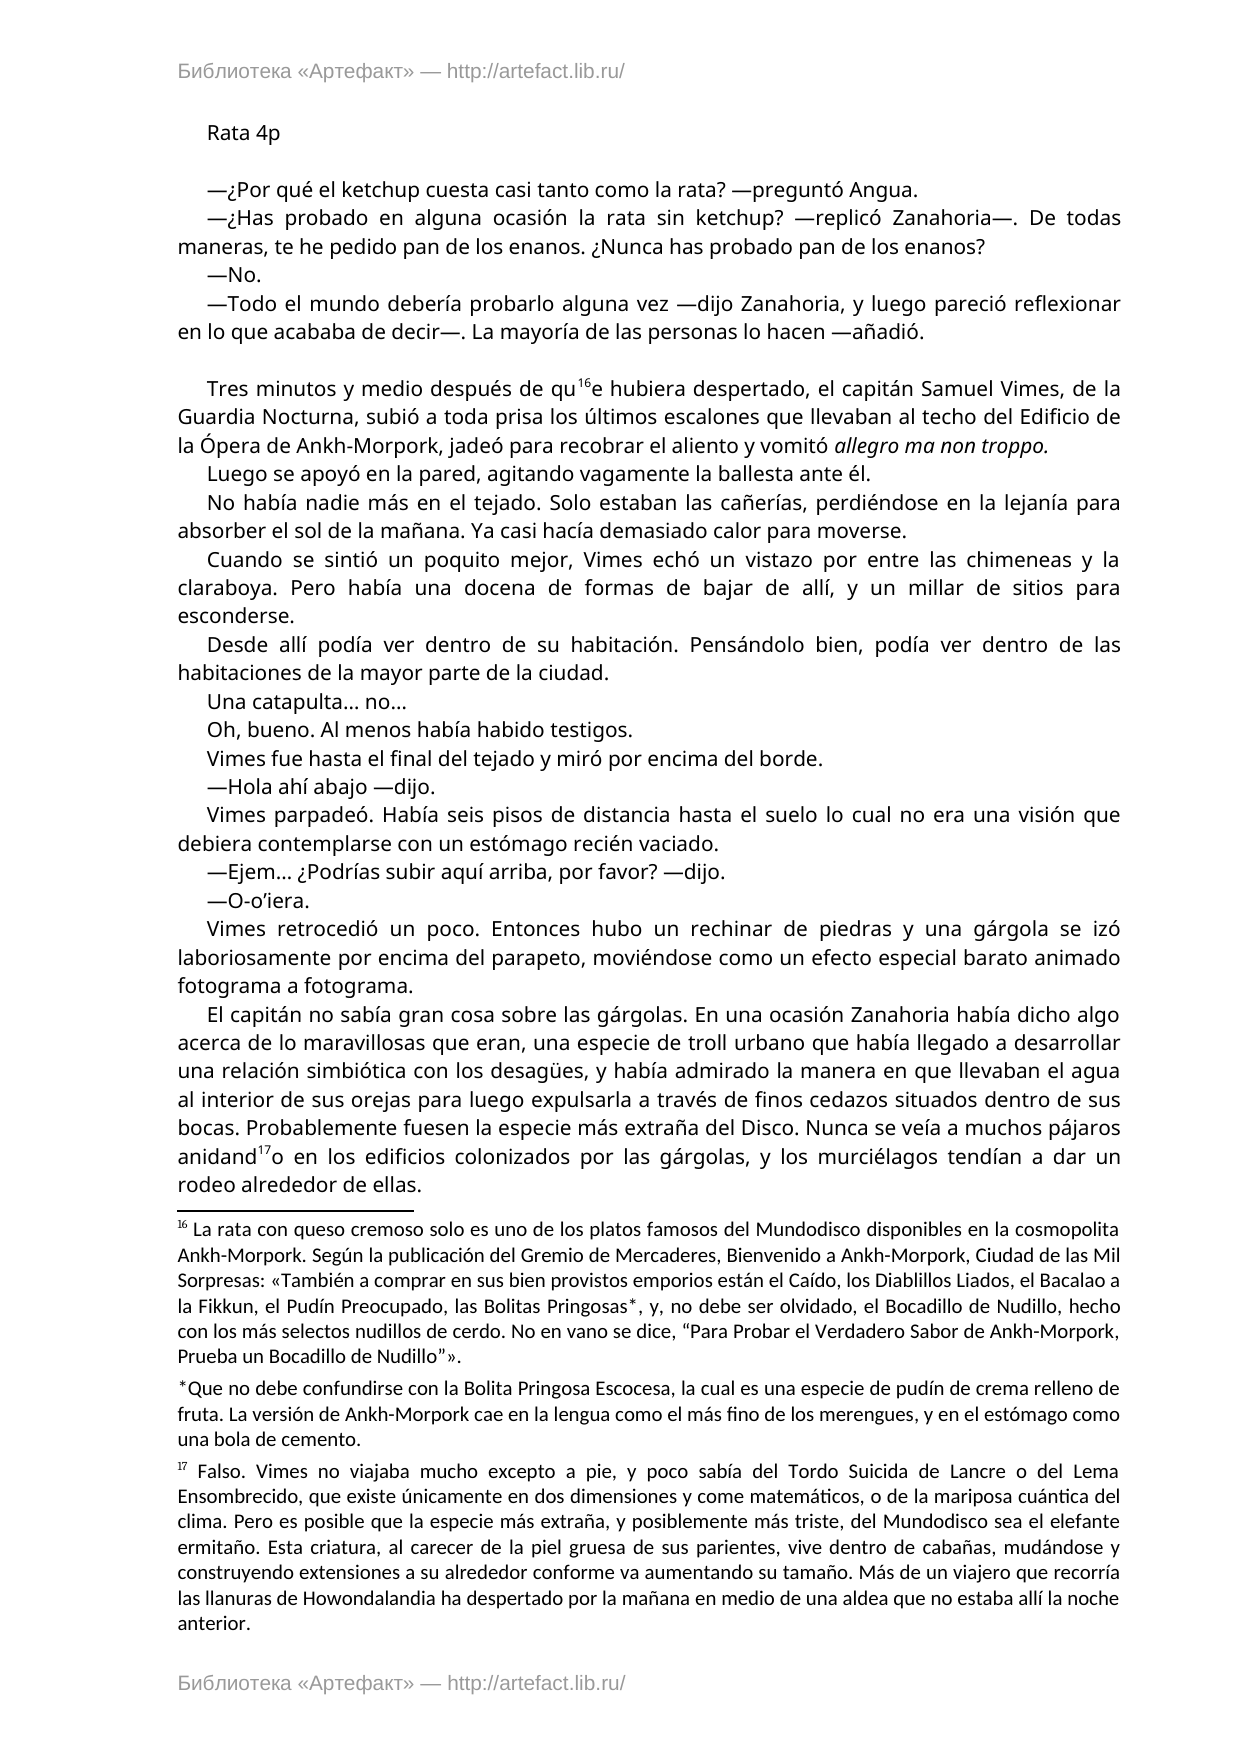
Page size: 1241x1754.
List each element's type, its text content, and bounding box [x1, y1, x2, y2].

text Oh, bueno. Al menos había habido testigos. [177, 715, 1122, 744]
text —Todo el mundo debería probarlo alguna vez —dijo Zanahoria, y luego pareció reflexionar en lo que acababa de decir—. La mayoría de las personas lo hacen —añadió. [177, 289, 1122, 346]
text Vimes retrocedió un poco. Entonces hubo un rechinar de piedras y una gárgola se izó laboriosamente por encima del parapeto, moviéndose como un efecto especial barato animado fotograma a fotograma. [177, 914, 1122, 1000]
text —O-o’iera. [177, 886, 1122, 914]
text Luego se apoyó en la pared, agitando vagamente la ballesta ante él. [177, 459, 1122, 488]
text Desde allí podía ver dentro de su habitación. Pensándolo bien, podía ver dentro de las habitaciones de la mayor parte de la ciudad. [177, 630, 1122, 687]
text —¿Has probado en alguna ocasión la rata sin ketchup? —replicó Zanahoria—. De todas maneras, te he pedido pan de los enanos. ¿Nunca has probado pan de los enanos? [177, 203, 1122, 260]
text Vimes parpadeó. Había seis pisos de distancia hasta el suelo lo cual no era una visión que debiera contemplarse con un estómago recién vaciado. [177, 801, 1122, 857]
text Una catapulta… no… [177, 687, 1122, 715]
text —¿Por qué el ketchup cuesta casi tanto como la rata? —preguntó Angua. [177, 175, 1122, 203]
text —Ejem… ¿Podrías subir aquí arriba, por favor? —dijo. [177, 857, 1122, 886]
text El capitán no sabía gran cosa sobre las gárgolas. En una ocasión Zanahoria había dicho algo acerca de lo maravillosas que eran, una especie de troll urbano que había llegado a desarrollar una relación simbiótica con los desagües, y había admirado la manera en que llevaban el agua al interior de sus orejas para luego expulsarla a través de finos cedazos situados dentro de sus bocas. Probablemente fuesen la especie más extraña del Disco. Nunca se veía a muchos pájaros anidando en los edificios colonizados por las gárgolas, y los murciélagos tendían a dar un rodeo alrededor de ellas. [177, 1000, 1122, 1199]
text Cuando se sintió un poquito mejor, Vimes echó un vistazo por entre las chimeneas y la claraboya. Pero había una docena de formas de bajar de allí, y un millar de sitios para esconderse. [177, 545, 1122, 630]
text Rata 4p [177, 118, 1122, 147]
text —Hola ahí abajo —dijo. [177, 772, 1122, 801]
text —No. [177, 260, 1122, 289]
text Tres minutos y medio después de que hubiera despertado, el capitán Samuel Vimes, de la Guardia Nocturna, subió a toda prisa los últimos escalones que llevaban al techo del Edificio de la Ópera de Ankh-Morpork, jadeó para recobrar el aliento y vomitó allegro ma non troppo. [177, 374, 1122, 459]
text Vimes fue hasta el final del tejado y miró por encima del borde. [177, 744, 1122, 772]
text No había nadie más en el tejado. Solo estaban las cañerías, perdiéndose en la lejanía para absorber el sol de la mañana. Ya casi hacía demasiado calor para moverse. [177, 488, 1122, 545]
